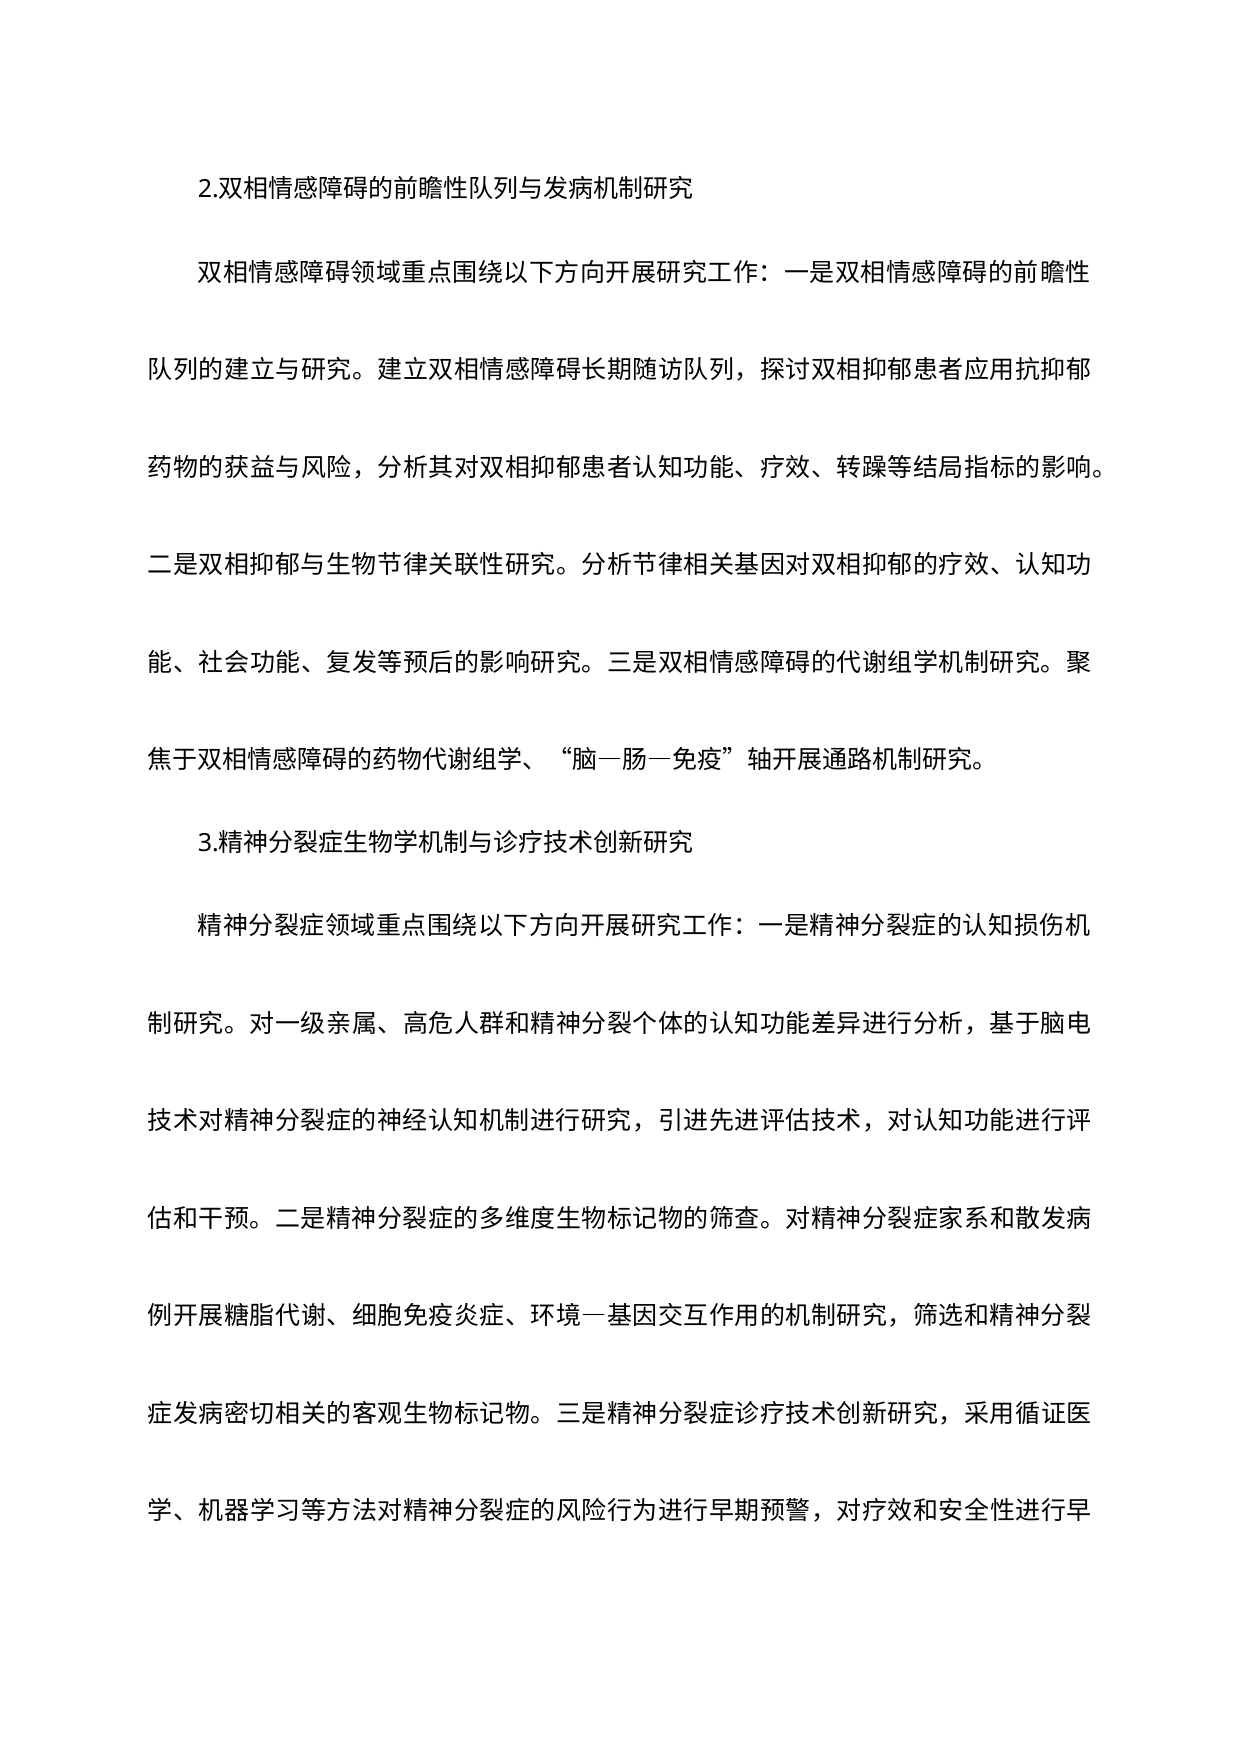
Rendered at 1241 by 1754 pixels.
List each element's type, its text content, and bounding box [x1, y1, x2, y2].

text 3.精神分裂症生物学机制与诊疗技术创新研究 [148, 808, 1092, 873]
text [148, 891, 1092, 1541]
text 双相情感障碍领域重点围绕以下方向开展研究工作：一是双相情感障碍的前瞻性队列的建立与研究。建立双相情感障碍长期随访队列，探讨双相抑郁患者应用抗抑郁药物的获益与风险，分析其对双相抑郁患者认知功能、疗效、转躁等结局指标的影响。二是双相抑郁与生物节律关联性研究。分析节律相关基因对双相抑郁的疗效、认知功能、社会功能、复发等预后的影响研究。三是双相情感障碍的代谢组学机制研究。聚焦于双相情感障碍的药物代谢组学、“脑—肠—免疫”轴开展通路机制研究。 [148, 238, 1092, 790]
text 2.双相情感障碍的前瞻性队列与发病机制研究 [148, 154, 1092, 219]
